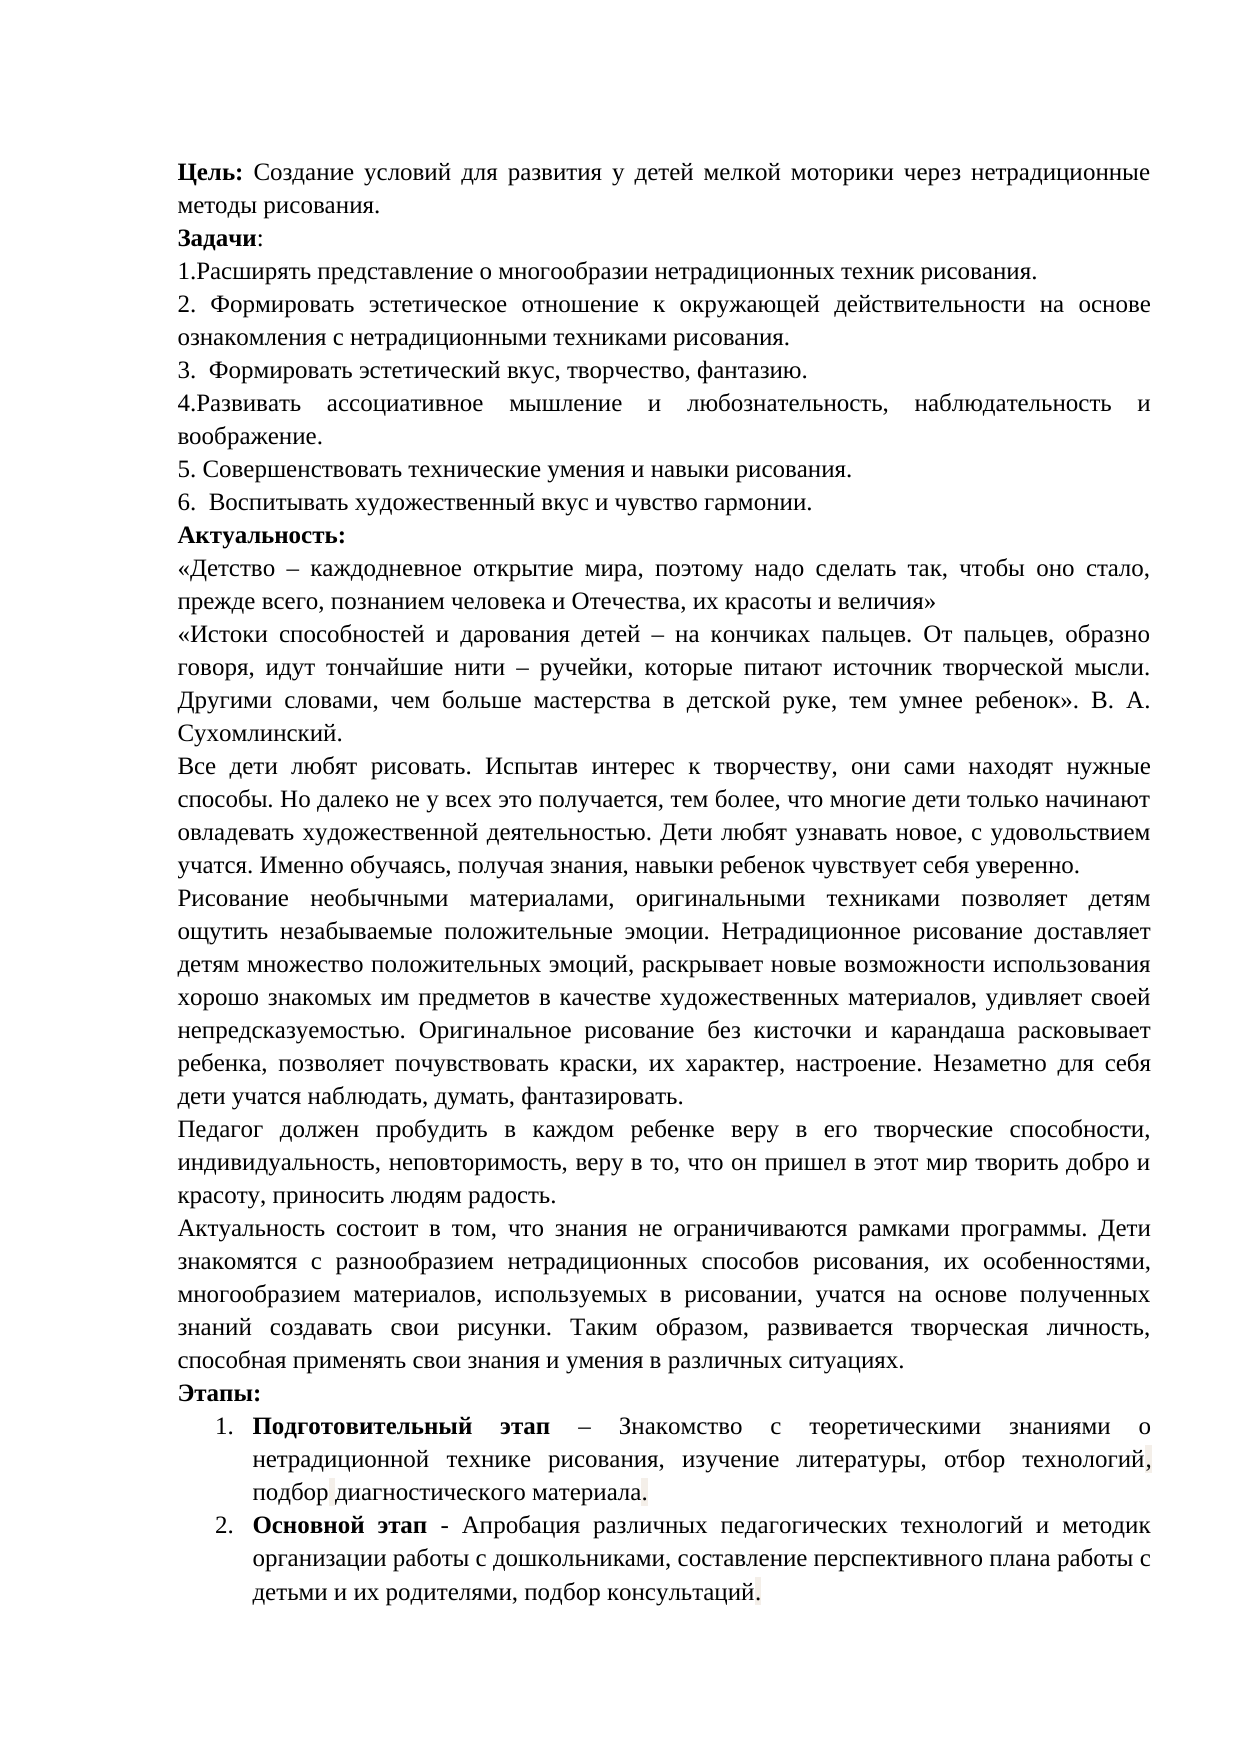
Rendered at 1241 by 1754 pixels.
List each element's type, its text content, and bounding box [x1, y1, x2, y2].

text 5. Совершенствовать технические умения и навыки рисования. [177, 454, 1152, 483]
text Актуальность: [177, 520, 1152, 549]
text 3. Формировать эстетический вкус, творчество, фантазию. [177, 355, 1152, 383]
list Основной этап - Апробация различных педагогических технологий и методик организации работы с дошкольниками, составление перспективного плана работы с детьми и их родителями, подбор консультаций. [215, 1511, 1152, 1605]
text 4.Развивать ассоциативное мышление и любознательность, наблюдательность и воображение. [177, 388, 1152, 449]
text Задачи: [177, 223, 1152, 251]
text Все дети любят рисовать. Испытав интерес к творчеству, они сами находят нужные способы. Но далеко не у всех это получается, тем более, что многие дети только начинают овладевать художественной деятельностью. Дети любят узнавать новое, с удовольствием учатся. Именно обучаясь, получая знания, навыки ребенок чувствует себя уверенно. [177, 751, 1152, 879]
text 2. Формировать эстетическое отношение к окружающей действительности на основе ознакомления с нетрадиционными техниками рисования. [177, 289, 1152, 351]
text 1.Расширять представление о многообразии нетрадиционных техник рисования. [177, 256, 1152, 284]
text «Детство – каждодневное открытие мира, поэтому надо сделать так, чтобы оно стало, прежде всего, познанием человека и Отечества, их красоты и величия» [177, 553, 1152, 615]
text Этапы: [177, 1378, 1152, 1407]
text Педагог должен пробудить в каждом ребенке веру в его творческие способности, индивидуальность, неповторимость, веру в то, что он пришел в этот мир творить добро и красоту, приносить людям радость. [177, 1114, 1152, 1209]
text «Истоки способностей и дарования детей – на кончиках пальцев. От пальцев, образно говоря, идут тончайшие нити – ручейки, которые питают источник творческой мысли. Другими словами, чем больше мастерства в детской руке, тем умнее ребенок». В. А. Сухомлинский. [177, 619, 1152, 747]
text Цель: Создание условий для развития у детей мелкой моторики через нетрадиционные методы рисования. [177, 157, 1152, 218]
text Рисование необычными материалами, оригинальными техниками позволяет детям ощутить незабываемые положительные эмоции. Нетрадиционное рисование доставляет детям множество положительных эмоций, раскрывает новые возможности использования хорошо знакомых им предметов в качестве художественных материалов, удивляет своей непредсказуемостью. Оригинальное рисование без кисточки и карандаша расковывает ребенка, позволяет почувствовать краски, их характер, настроение. Незаметно для себя дети учатся наблюдать, думать, фантазировать. [177, 883, 1152, 1110]
list Подготовительный этап – Знакомство с теоретическими знаниями о нетрадиционной технике рисования, изучение литературы, отбор технологий, подбор диагностического материала. [215, 1411, 1152, 1506]
text Актуальность состоит в том, что знания не ограничиваются рамками программы. Дети знакомятся с разнообразием нетрадиционных способов рисования, их особенностями, многообразием материалов, используемых в рисовании, учатся на основе полученных знаний создавать свои рисунки. Таким образом, развивается творческая личность, способная применять свои знания и умения в различных ситуациях. [177, 1213, 1152, 1374]
text 6. Воспитывать художественный вкус и чувство гармонии. [177, 487, 1152, 516]
